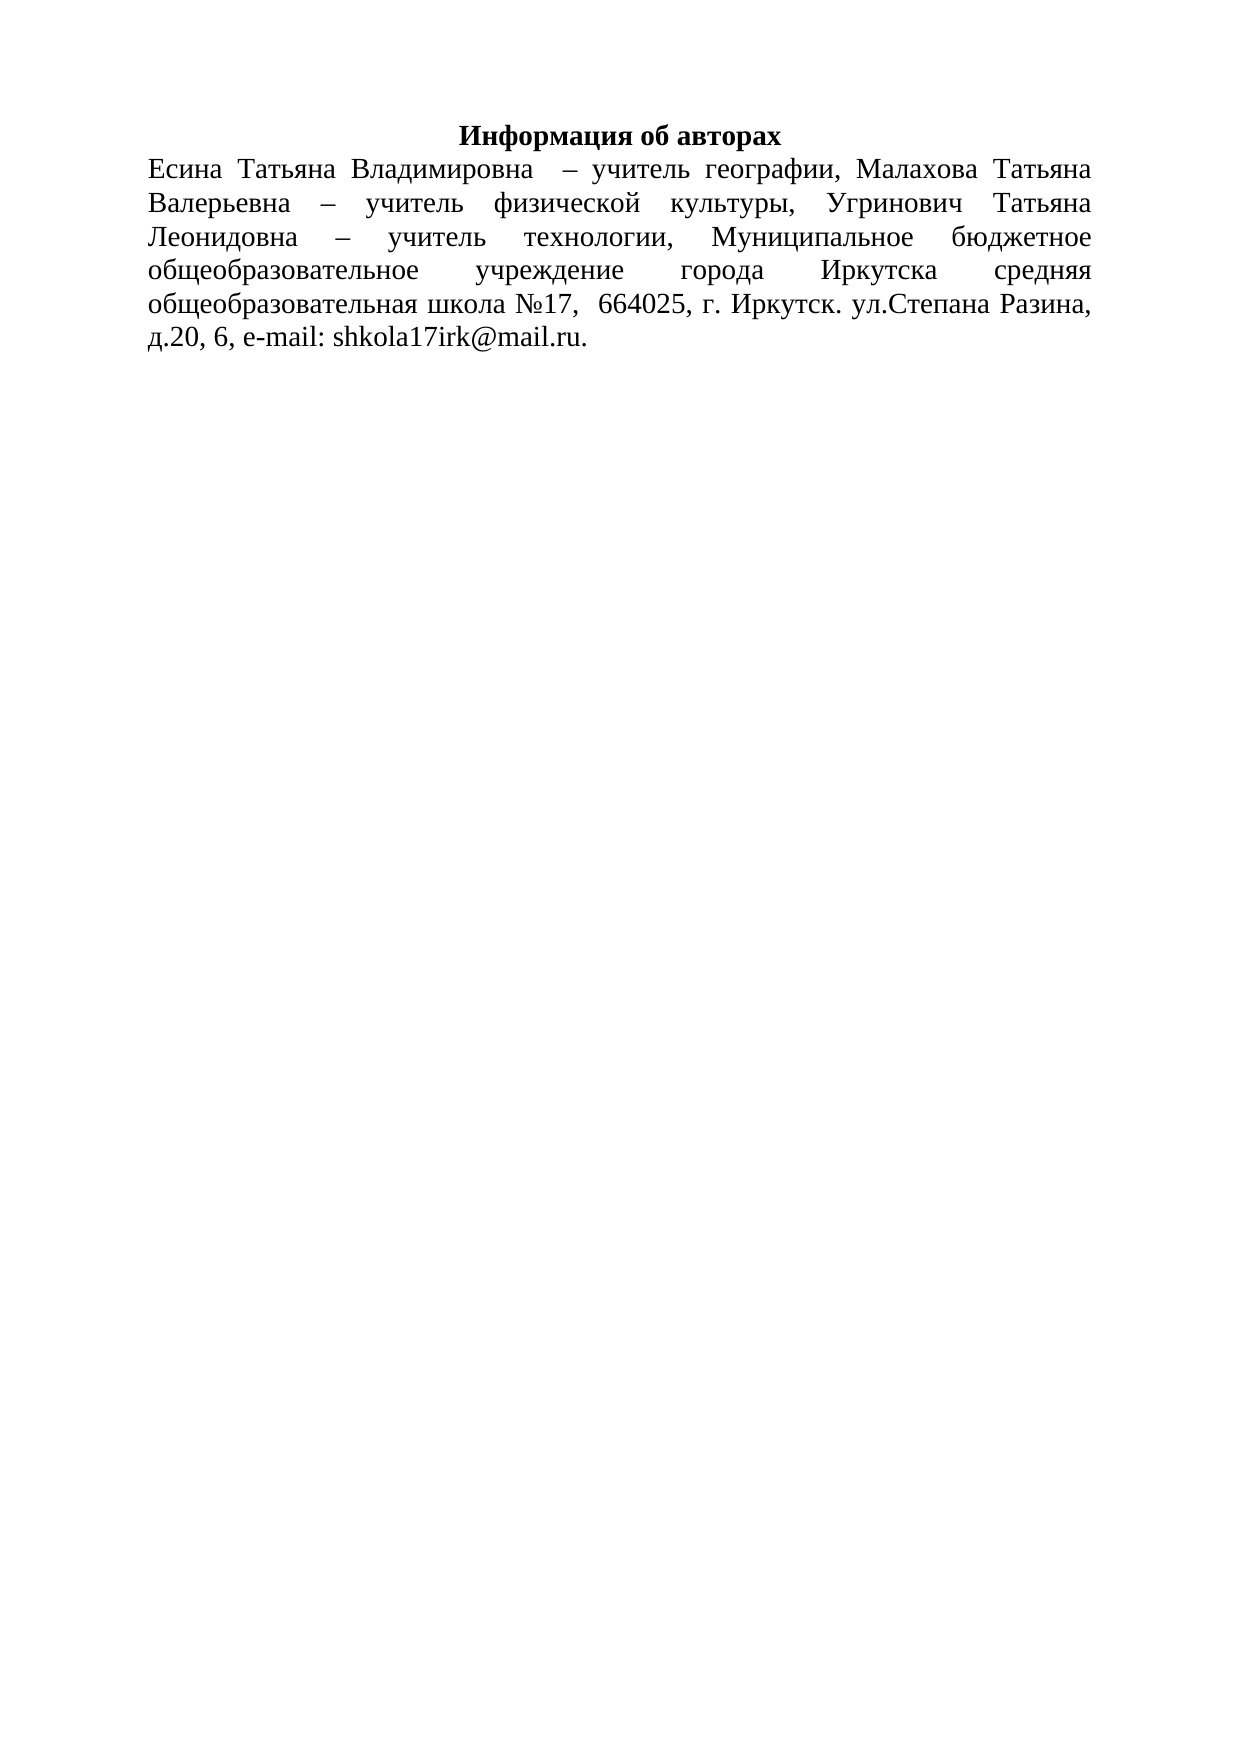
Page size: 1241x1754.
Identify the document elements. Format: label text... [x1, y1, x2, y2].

text Есина Татьяна Владимировна – учитель географии, Малахова Татьяна Валерьевна – учитель физической культуры, Угринович Татьяна Леонидовна – учитель технологии, Муниципальное бюджетное общеобразовательное учреждение города Иркутска средняя общеобразовательная школа №17, 664025, г. Иркутск. ул.Степана Разина, д.20, 6, e-mail: shkola17irk@mail.ru. [148, 152, 1092, 353]
text Информация об авторах [148, 118, 1092, 152]
